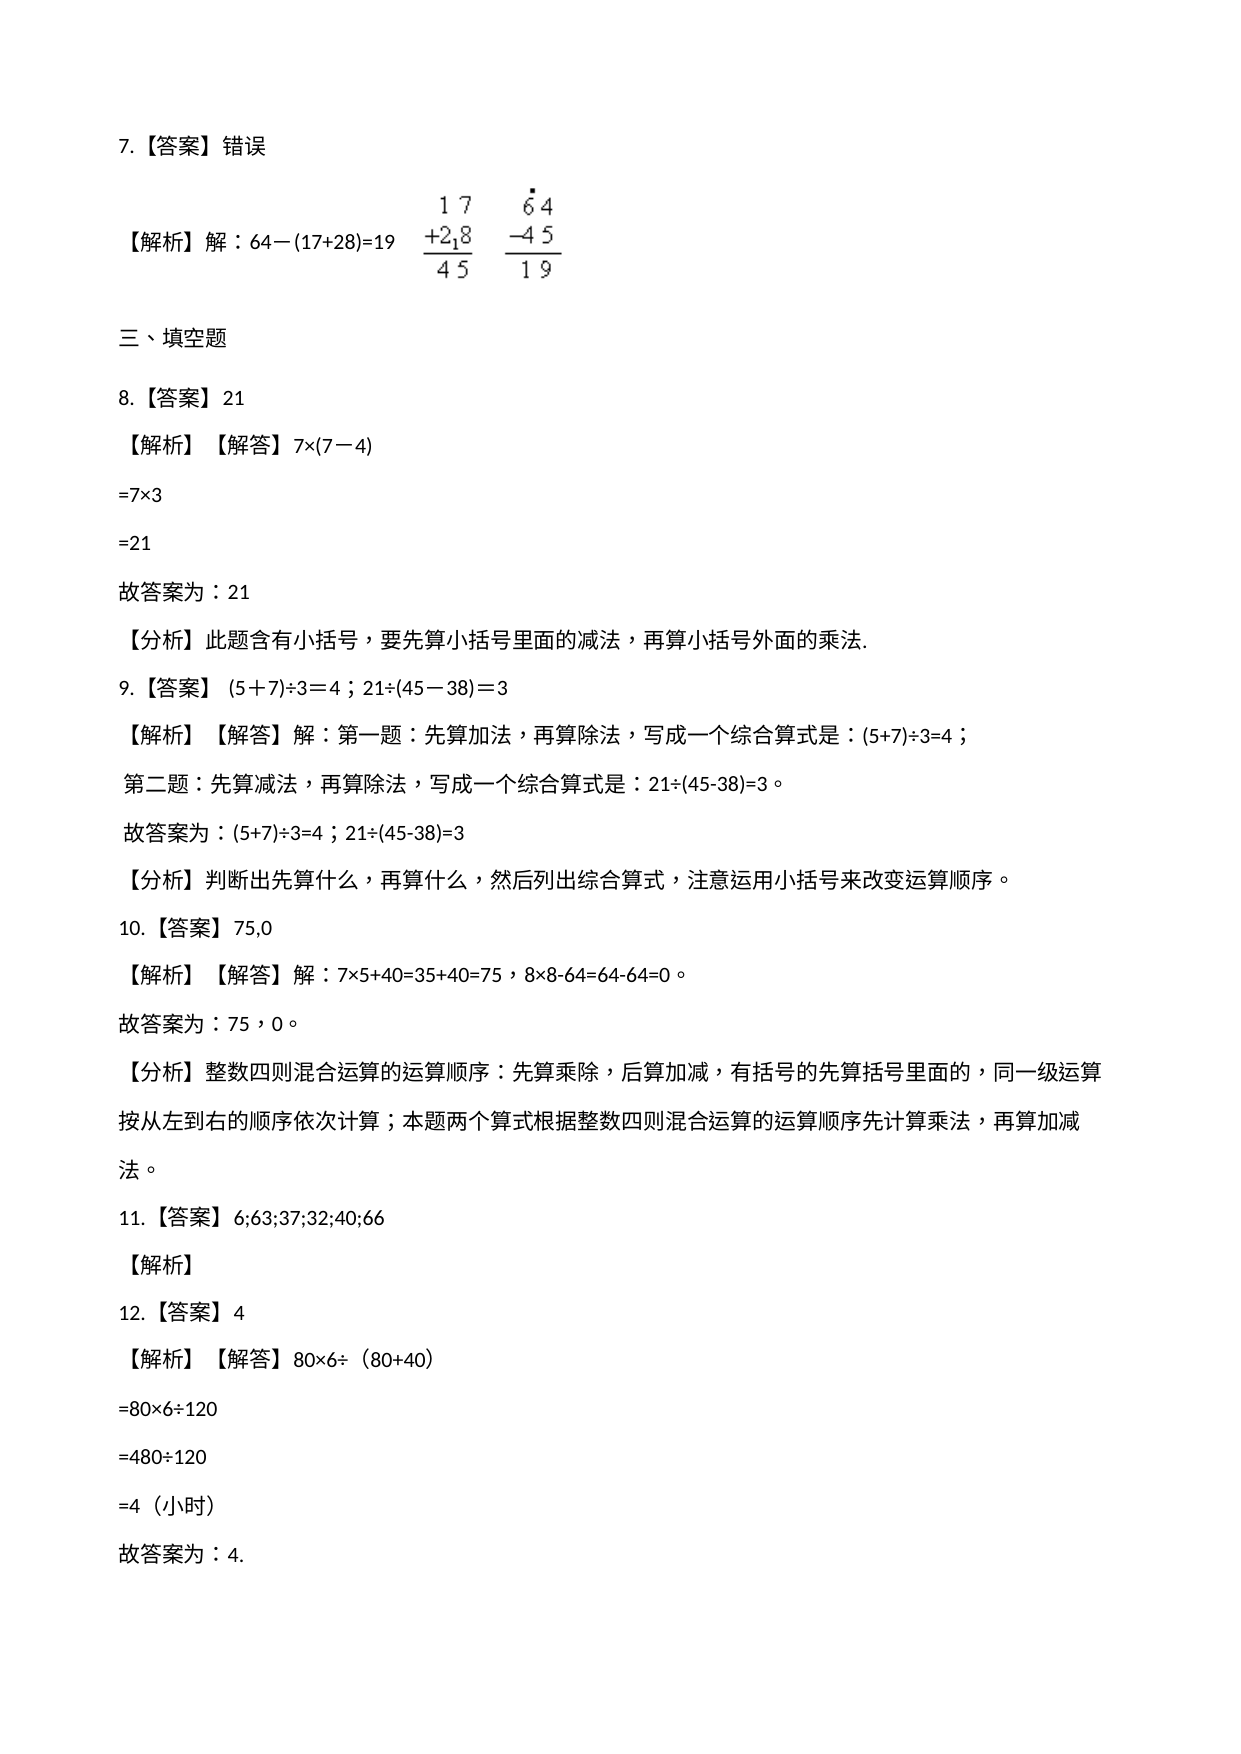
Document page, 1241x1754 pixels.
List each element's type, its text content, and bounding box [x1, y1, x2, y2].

text 三、填空题 [118, 322, 1122, 354]
picture [405, 176, 565, 294]
text 10.【答案】75,0 [118, 911, 1122, 944]
text 11.【答案】6;63;37;32;40;66 [118, 1201, 1122, 1233]
text 【解析】解：64－(17+28)=19 [118, 177, 1122, 307]
text 【解析】【解答】解：第一题：先算加法，再算除法，写成一个综合算式是：(5+7)÷3=4； 第二题：先算减法，再算除法，写成一个综合算式是：21÷(45-38)=3。 故答案为：(5+7)÷3=4；21÷(45-38)=3 [118, 719, 1122, 849]
text 7.【答案】错误 [118, 129, 1122, 162]
text 【分析】判断出先算什么，再算什么，然后列出综合算式，注意运用小括号来改变运算顺序。 [118, 864, 1122, 896]
text 12.【答案】4 [118, 1296, 1122, 1328]
text 8.【答案】21 [118, 382, 1122, 414]
text 【解析】【解答】7×(7－4) =7×3 =21 故答案为：21 【分析】此题含有小括号，要先算小括号里面的减法，再算小括号外面的乘法. [118, 429, 1122, 657]
text 9.【答案】 (5＋7)÷3＝4；21÷(45－38)＝3 [118, 671, 1122, 704]
text 【解析】 [118, 1248, 1122, 1281]
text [118, 1343, 1122, 1571]
text 【解析】【解答】解：7×5+40=35+40=75，8×8-64=64-64=0。 故答案为：75，0。 【分析】整数四则混合运算的运算顺序：先算乘除，后算加减，有括号的先算括号里面的，同一级运算按从左到右的顺序依次计算；本题两个算式根据整数四则混合运算的运算顺序先计算乘法，再算加减法。 [118, 958, 1122, 1186]
